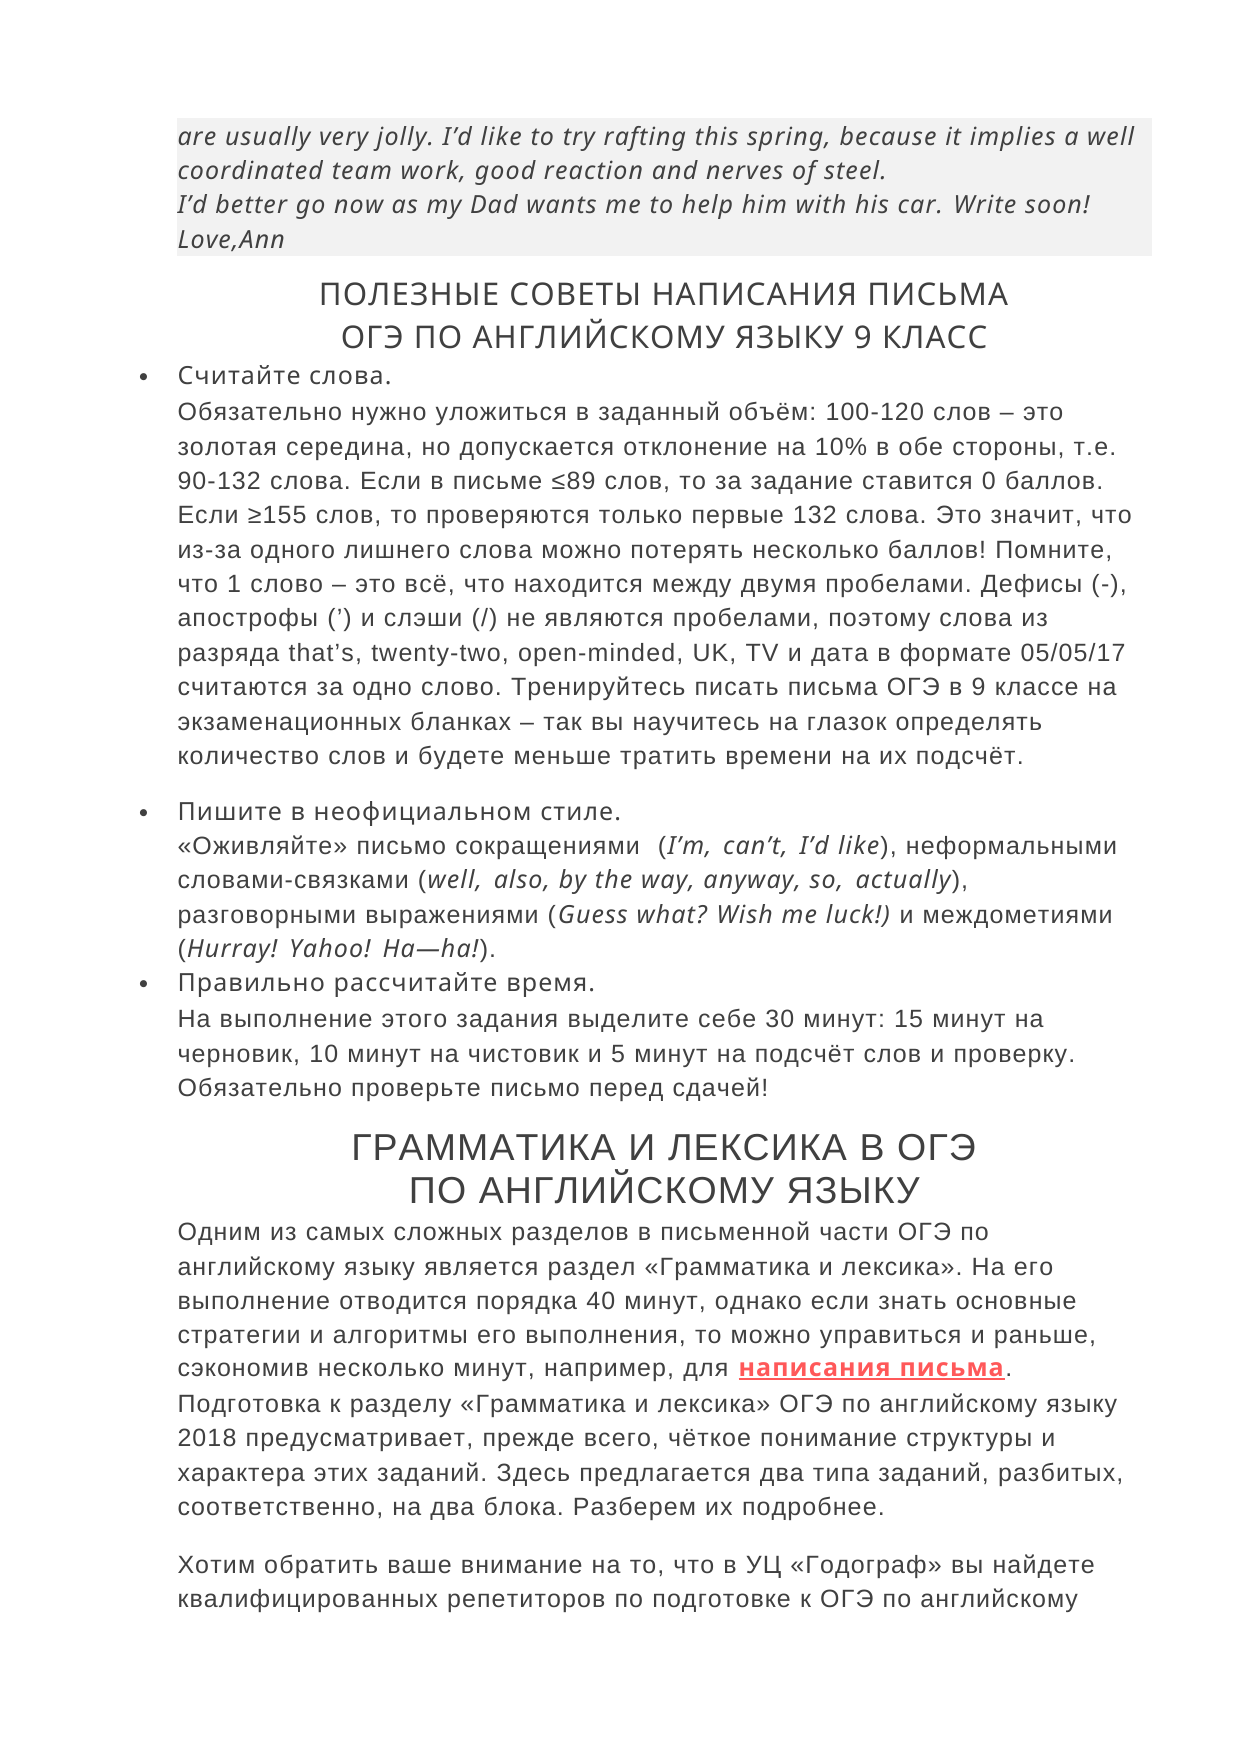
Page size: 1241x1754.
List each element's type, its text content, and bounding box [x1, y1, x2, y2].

text Подготовка к разделу «Грамматика и лексика» ОГЭ по английскому языку 2018 предусматривает, прежде всего, чёткое понимание структуры и характера этих заданий. Здесь предлагается два типа заданий, разбитых, соответственно, на два блока. Разберем их подробнее. [177, 1383, 1152, 1521]
text ПОЛЕЗНЫЕ СОВЕТЫ НАПИСАНИЯ ПИСЬМА ОГЭ ПО АНГЛИЙСКОМУ ЯЗЫКУ 9 КЛАСС [177, 272, 1152, 357]
list Пишите в неофициальном стиле. [140, 793, 1152, 827]
text На выполнение этого задания выделите себе 30 минут: 15 минут на черновик, 10 минут на чистовик и 5 минут на подсчёт слов и проверку. Обязательно проверьте письмо перед сдачей! [177, 999, 1152, 1102]
list Правильно рассчитайте время. [140, 965, 1152, 999]
text «Оживляйте» письмо сокращениями (I’m, can’t, I’d like), неформальными словами-связками (well, also, by the way, anyway, so, actually), разговорными выражениями (Guess what? Wish me luck!) и междометиями (Hurray! Yahoo! Ha—ha!). [177, 827, 1152, 965]
text Одним из самых сложных разделов в письменной части ОГЭ по английскому языку является раздел «Грамматика и лексика». На его выполнение отводится порядка 40 минут, однако если знать основные стратегии и алгоритмы его выполнения, то можно управиться и раньше, сэкономив несколько минут, например, для написания письма. [177, 1212, 1152, 1383]
text Love,Ann [177, 221, 1152, 256]
text I’d better go now as my Dad wants me to help him with his car. Write soon! [177, 187, 1152, 221]
subtitle ГРАММАТИКА И ЛЕКСИКА В ОГЭ ПО АНГЛИЙСКОМУ ЯЗЫКУ [177, 1125, 1152, 1212]
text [177, 118, 1152, 187]
text Обязательно нужно уложиться в заданный объём: 100-120 слов – это золотая середина, но допускается отклонение на 10% в обе стороны, т.е. 90-132 слова. Если в письме ≤89 слов, то за задание ставится 0 баллов. Если ≥155 слов, то проверяются только первые 132 слова. Это значит, что из-за одного лишнего слова можно потерять несколько баллов! Помните, что 1 слово – это всё, что находится между двумя пробелами. Дефисы (-), апострофы (’) и слэши (/) не являются пробелами, поэтому слова из разряда that’s, twenty-two, open-minded, UK, TV и дата в формате 05/05/17 считаются за одно слово. Тренируйтесь писать письма ОГЭ в 9 классе на экзаменационных бланках – так вы научитесь на глазок определять количество слов и будете меньше тратить времени на их подсчёт. [177, 392, 1152, 770]
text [177, 1544, 1152, 1613]
list Считайте слова. [140, 357, 1152, 392]
